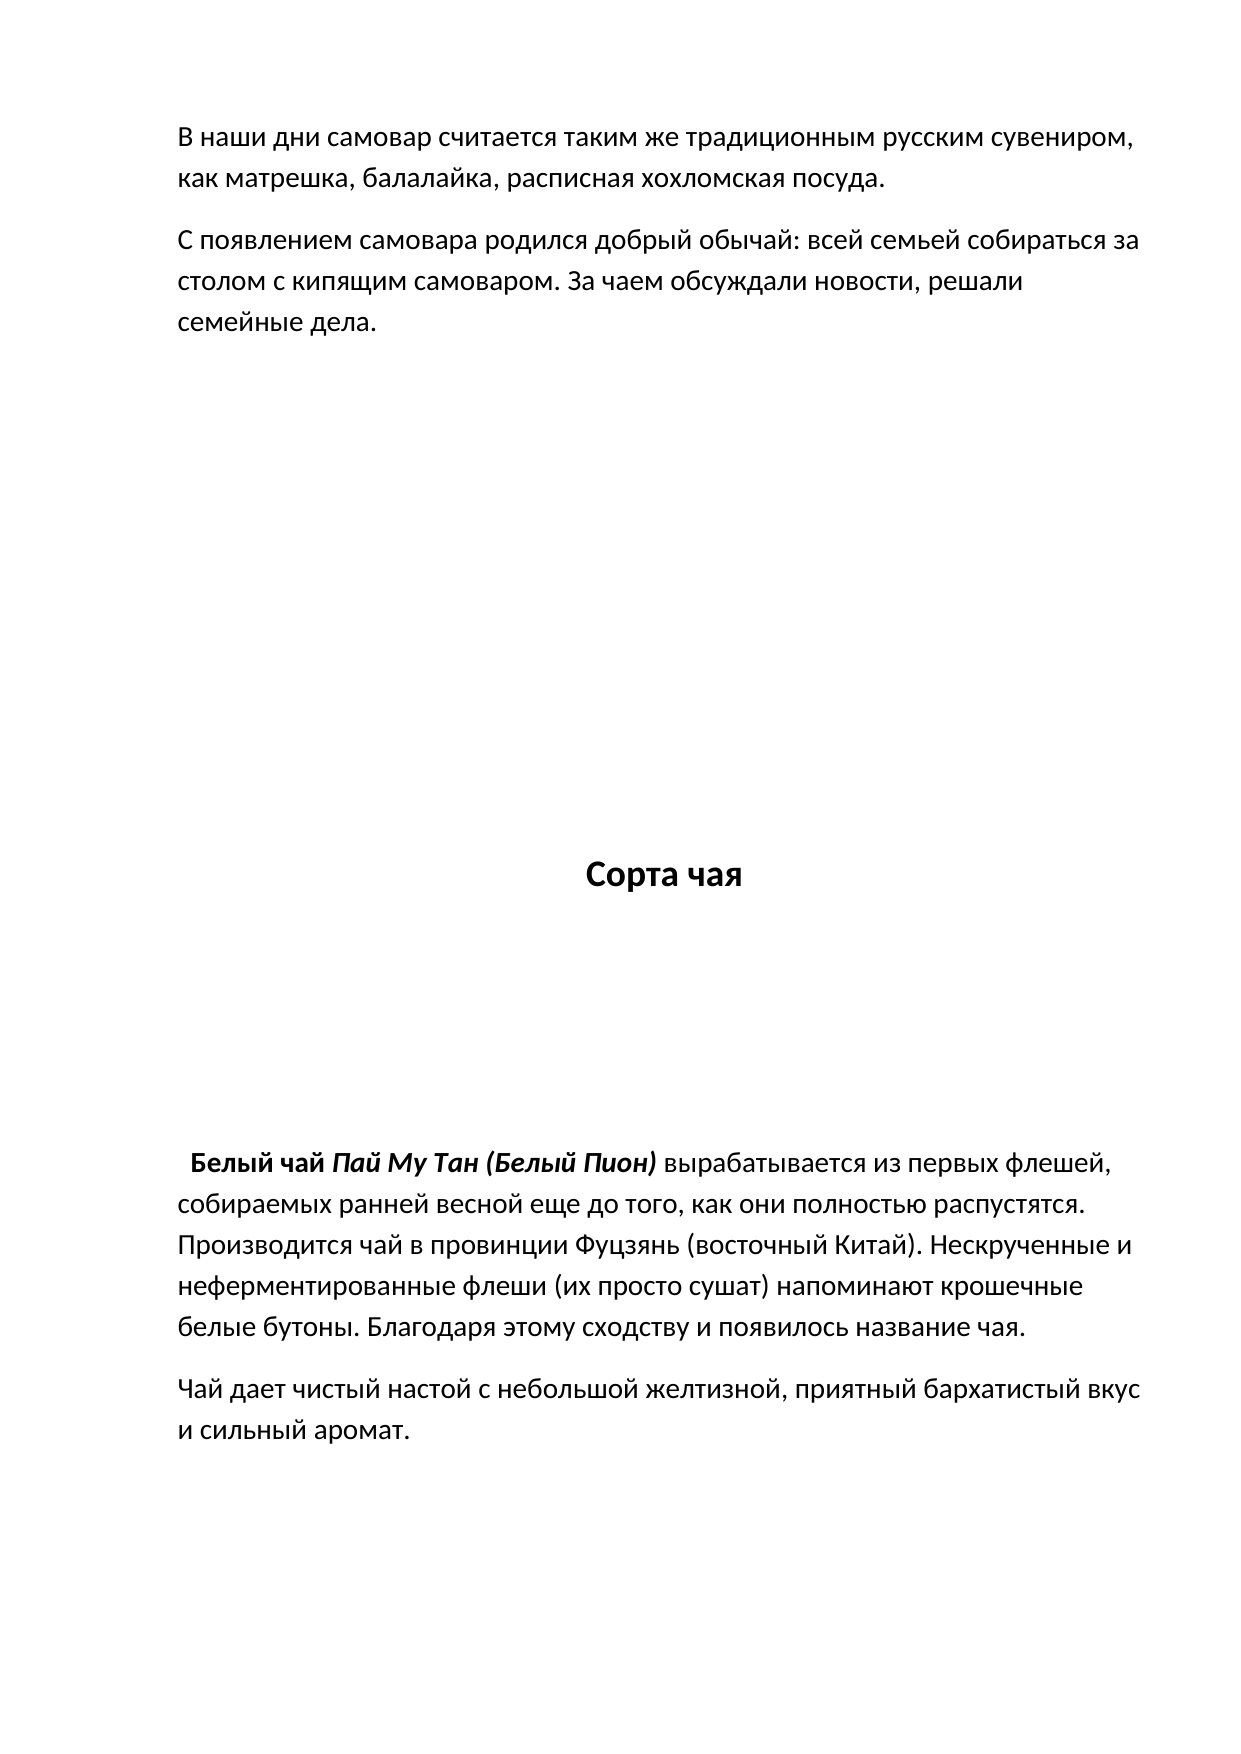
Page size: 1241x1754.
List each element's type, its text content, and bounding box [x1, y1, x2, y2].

text Белый чай Пай Му Тан (Белый Пион) вырабатывается из первых флешей, собираемых ранней весной еще до того, как они полностью распустятся. Производится чай в провинции Фуцзянь (восточный Китай). Нескрученные и неферментированные флеши (их просто сушат) напоминают крошечные белые бутоны. Благодаря этому сходству и появилось название чая. [177, 1144, 1152, 1344]
text Чай дает чистый настой с небольшой желтизной, приятный бархатистый вкус и сильный аромат. [177, 1370, 1152, 1447]
text С появлением самовара родился добрый обычай: всей семьей собираться за столом с кипящим самоваром. За чаем обсуждали новости, решали семейные дела. [177, 221, 1152, 338]
text Сорта чая [177, 850, 1152, 896]
text В наши дни самовар считается таким же традиционным русским сувениром, как матрешка, балалайка, расписная хохломская посуда. [177, 118, 1152, 195]
